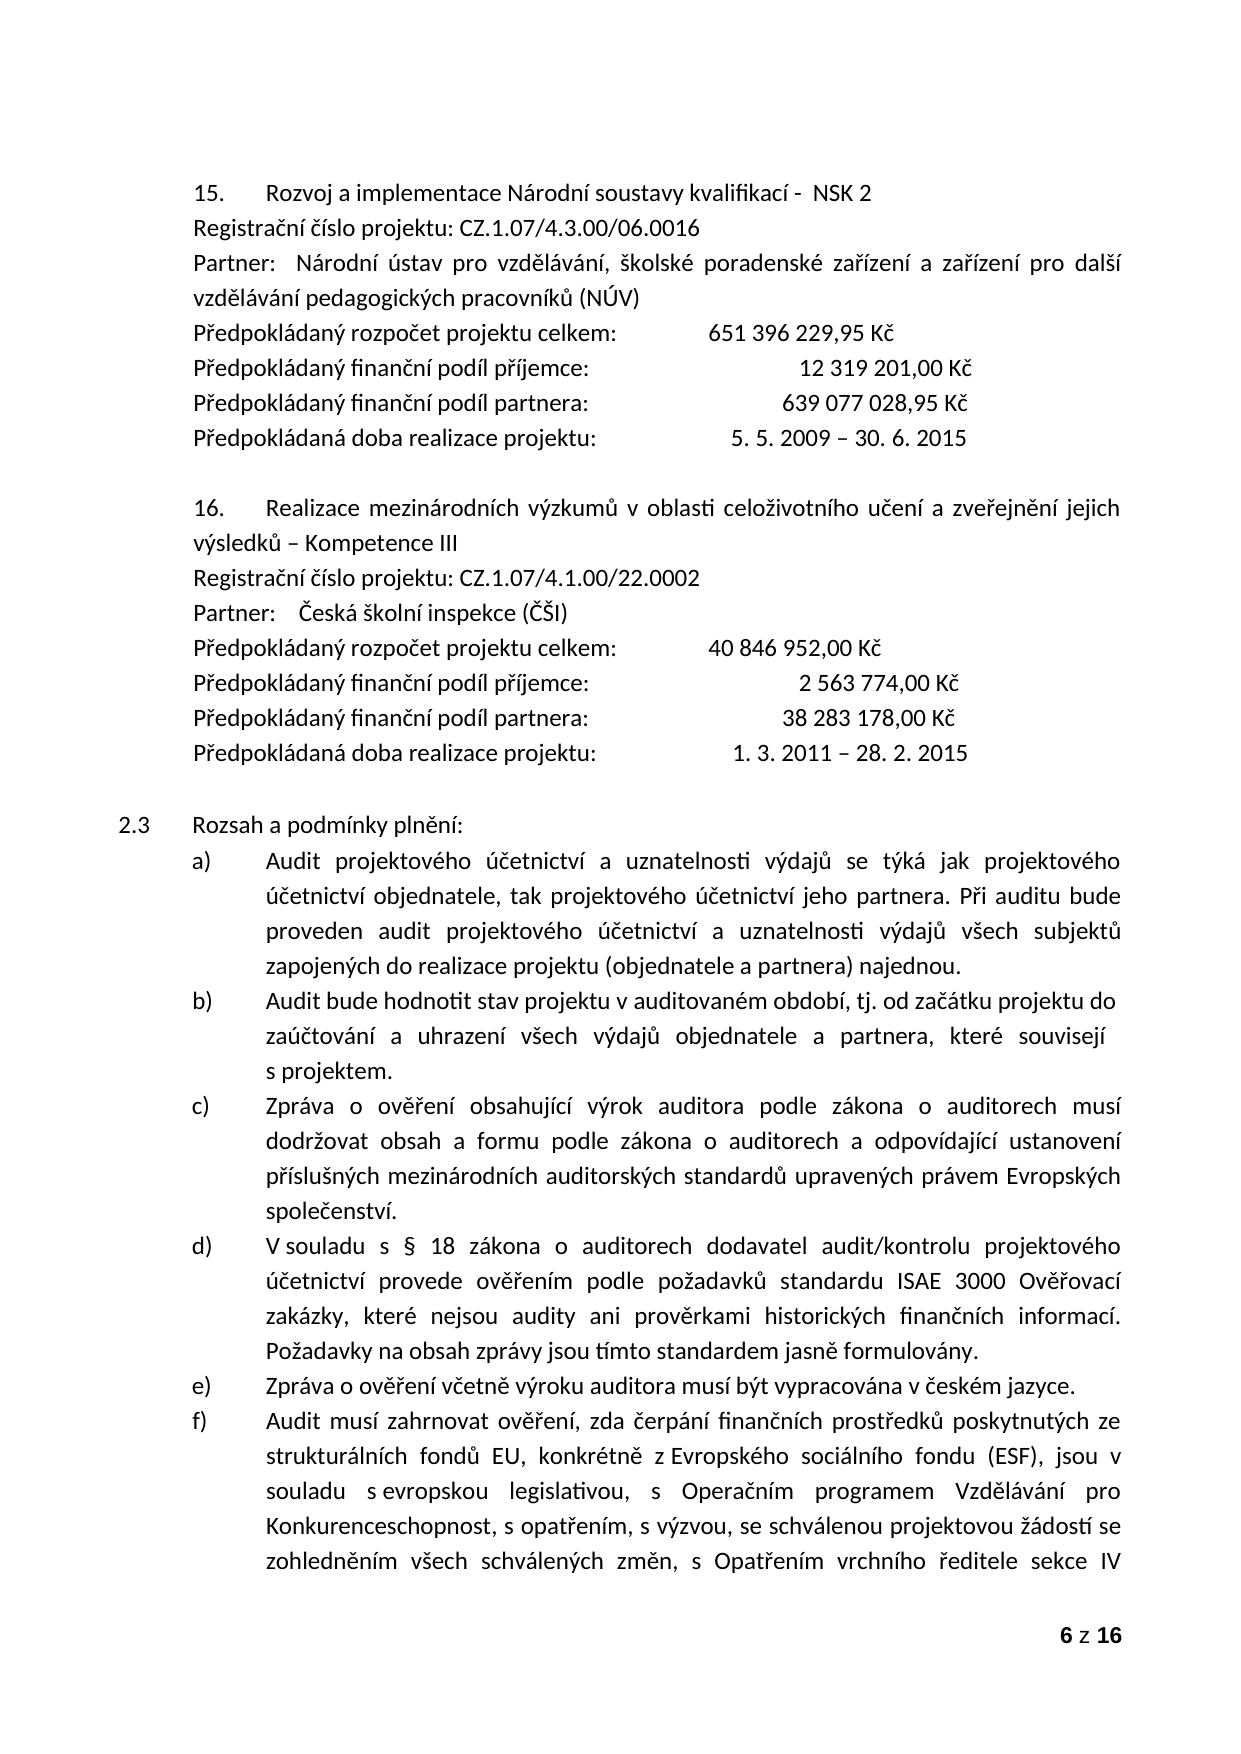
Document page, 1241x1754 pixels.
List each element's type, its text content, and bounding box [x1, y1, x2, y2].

list b) Audit bude hodnotit stav projektu v auditovaném období, tj. od začátku projektu do zaúčtování a uhrazení všech výdajů objednatele a partnera, které souvisejí s projektem. [192, 985, 1122, 1086]
list d) V souladu s § 18 zákona o auditorech dodavatel audit/kontrolu projektového účetnictví provede ověřením podle požadavků standardu ISAE 3000 Ověřovací zakázky, které nejsou audity ani prověrkami historických finančních informací. Požadavky na obsah zprávy jsou tímto standardem jasně formulovány. [192, 1230, 1122, 1366]
list Partner: Česká školní inspekce (ČŠI) [193, 597, 1122, 628]
list Předpokládaný rozpočet projektu celkem: 651 396 229,95 Kč [193, 317, 1122, 348]
list Předpokládaný finanční podíl příjemce: 12 319 201,00 Kč [193, 352, 1122, 383]
list Registrační číslo projektu: CZ.1.07/4.1.00/22.0002 [193, 562, 1122, 593]
list Předpokládaná doba realizace projektu: 5. 5. 2009 – 30. 6. 2015 [193, 422, 1122, 453]
list a) Audit projektového účetnictví a uznatelnosti výdajů se týká jak projektového účetnictví objednatele, tak projektového účetnictví jeho partnera. Při auditu bude proveden audit projektového účetnictví a uznatelnosti výdajů všech subjektů zapojených do realizace projektu (objednatele a partnera) najednou. [192, 845, 1122, 981]
list Předpokládaný finanční podíl partnera: 639 077 028,95 Kč [193, 387, 1122, 418]
list Rozsah a podmínky plnění: [118, 809, 1122, 839]
list e) Zpráva o ověření včetně výroku auditora musí být vypracována v českém jazyce. [192, 1370, 1122, 1401]
list 15. Rozvoj a implementace Národní soustavy kvalifikací - NSK 2 [193, 177, 1122, 208]
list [192, 1405, 1122, 1576]
list 16. Realizace mezinárodních výzkumů v oblasti celoživotního učení a zveřejnění jejich výsledků – Kompetence III [193, 492, 1122, 558]
list Partner: Národní ústav pro vzdělávání, školské poradenské zařízení a zařízení pro další vzdělávání pedagogických pracovníků (NÚV) [193, 247, 1122, 313]
list Předpokládaná doba realizace projektu: 1. 3. 2011 – 28. 2. 2015 [193, 737, 1122, 768]
list c) Zpráva o ověření obsahující výrok auditora podle zákona o auditorech musí dodržovat obsah a formu podle zákona o auditorech a odpovídající ustanovení příslušných mezinárodních auditorských standardů upravených právem Evropských společenství. [192, 1090, 1122, 1226]
list Předpokládaný finanční podíl partnera: 38 283 178,00 Kč [193, 702, 1122, 733]
list Registrační číslo projektu: CZ.1.07/4.3.00/06.0016 [193, 212, 1122, 243]
list Předpokládaný finanční podíl příjemce: 2 563 774,00 Kč [193, 667, 1122, 698]
list Předpokládaný rozpočet projektu celkem: 40 846 952,00 Kč [193, 632, 1122, 663]
